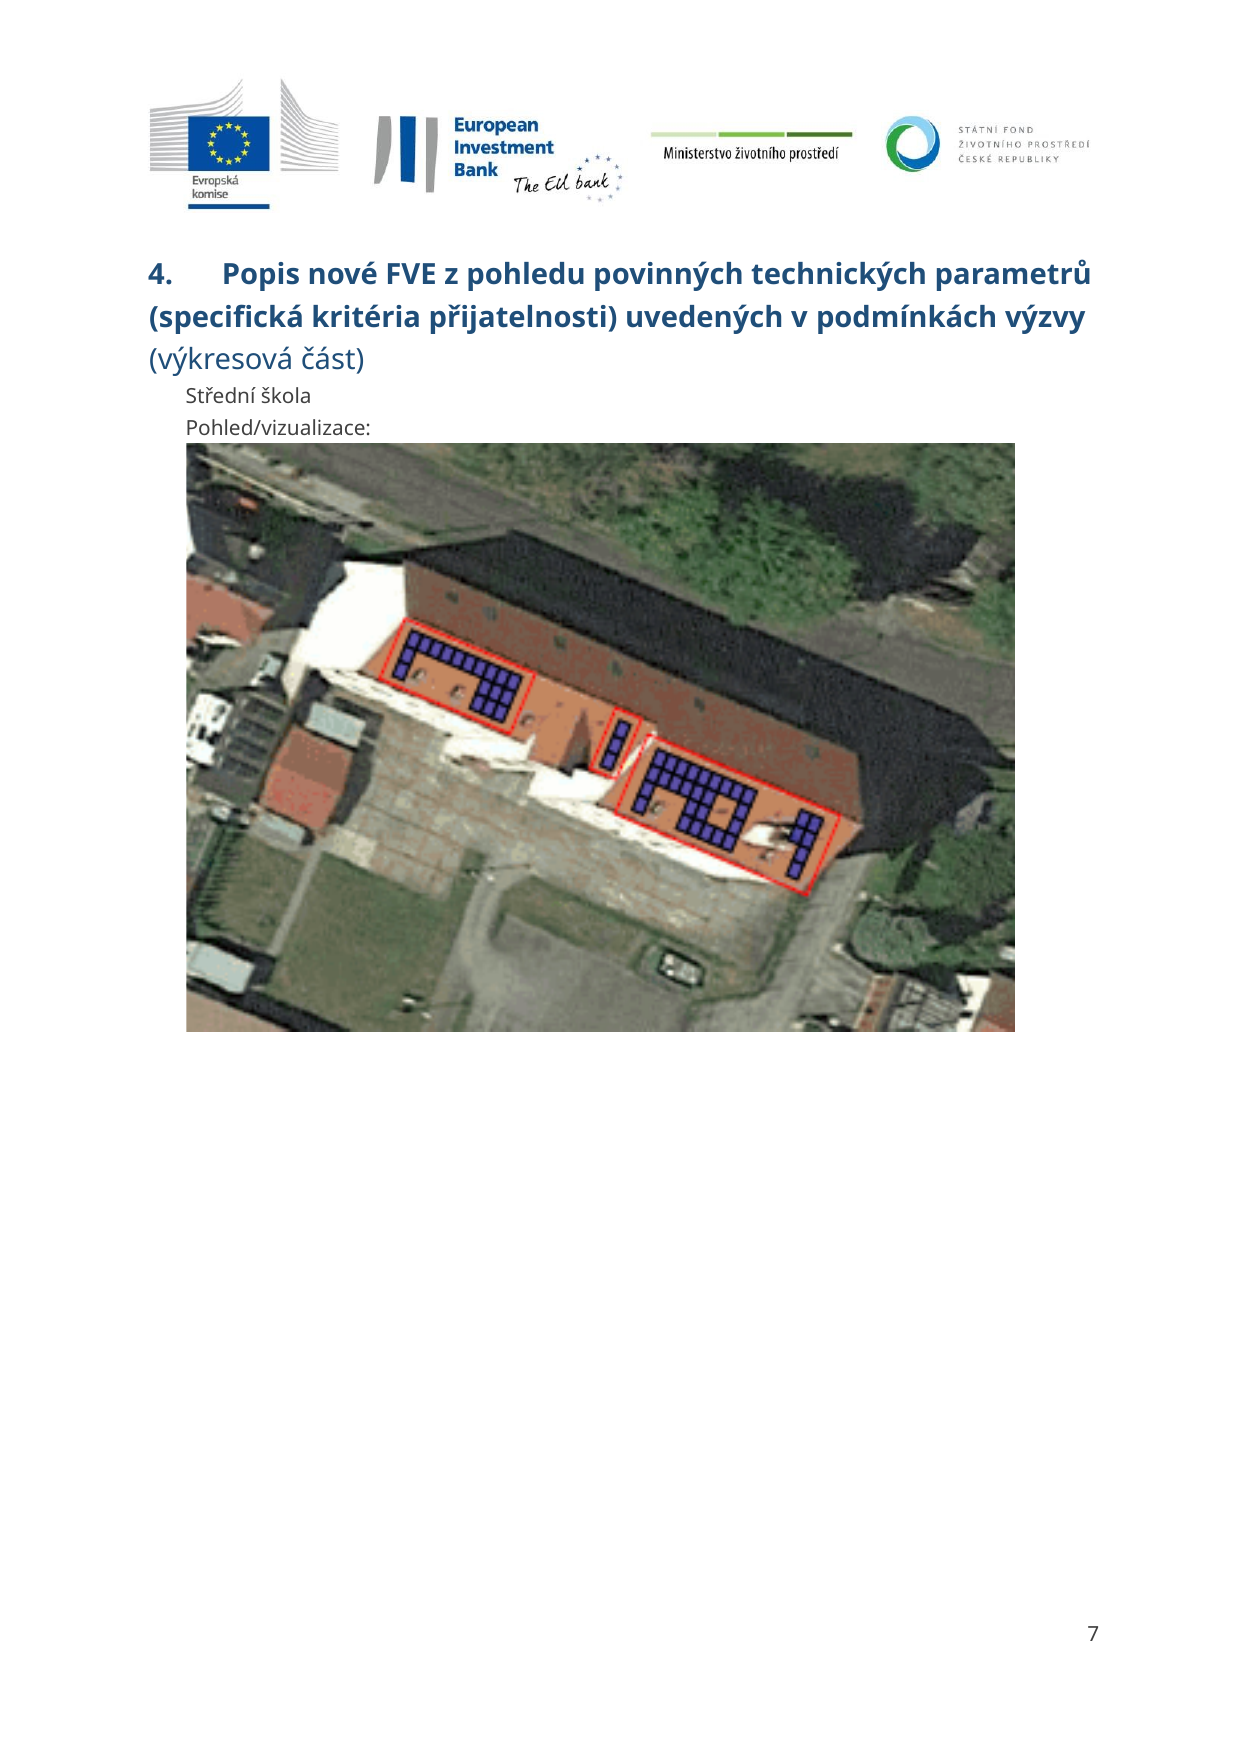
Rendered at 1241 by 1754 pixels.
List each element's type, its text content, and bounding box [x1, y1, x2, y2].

picture [186, 443, 1015, 1032]
picture [147, 73, 1093, 213]
subtitle Popis nové FVE z pohledu povinných technických parametrů (specifická kritéria přijatelnosti) uvedených v podmínkách výzvy (výkresová část) [148, 253, 1104, 378]
text Střední škola [185, 382, 1104, 410]
